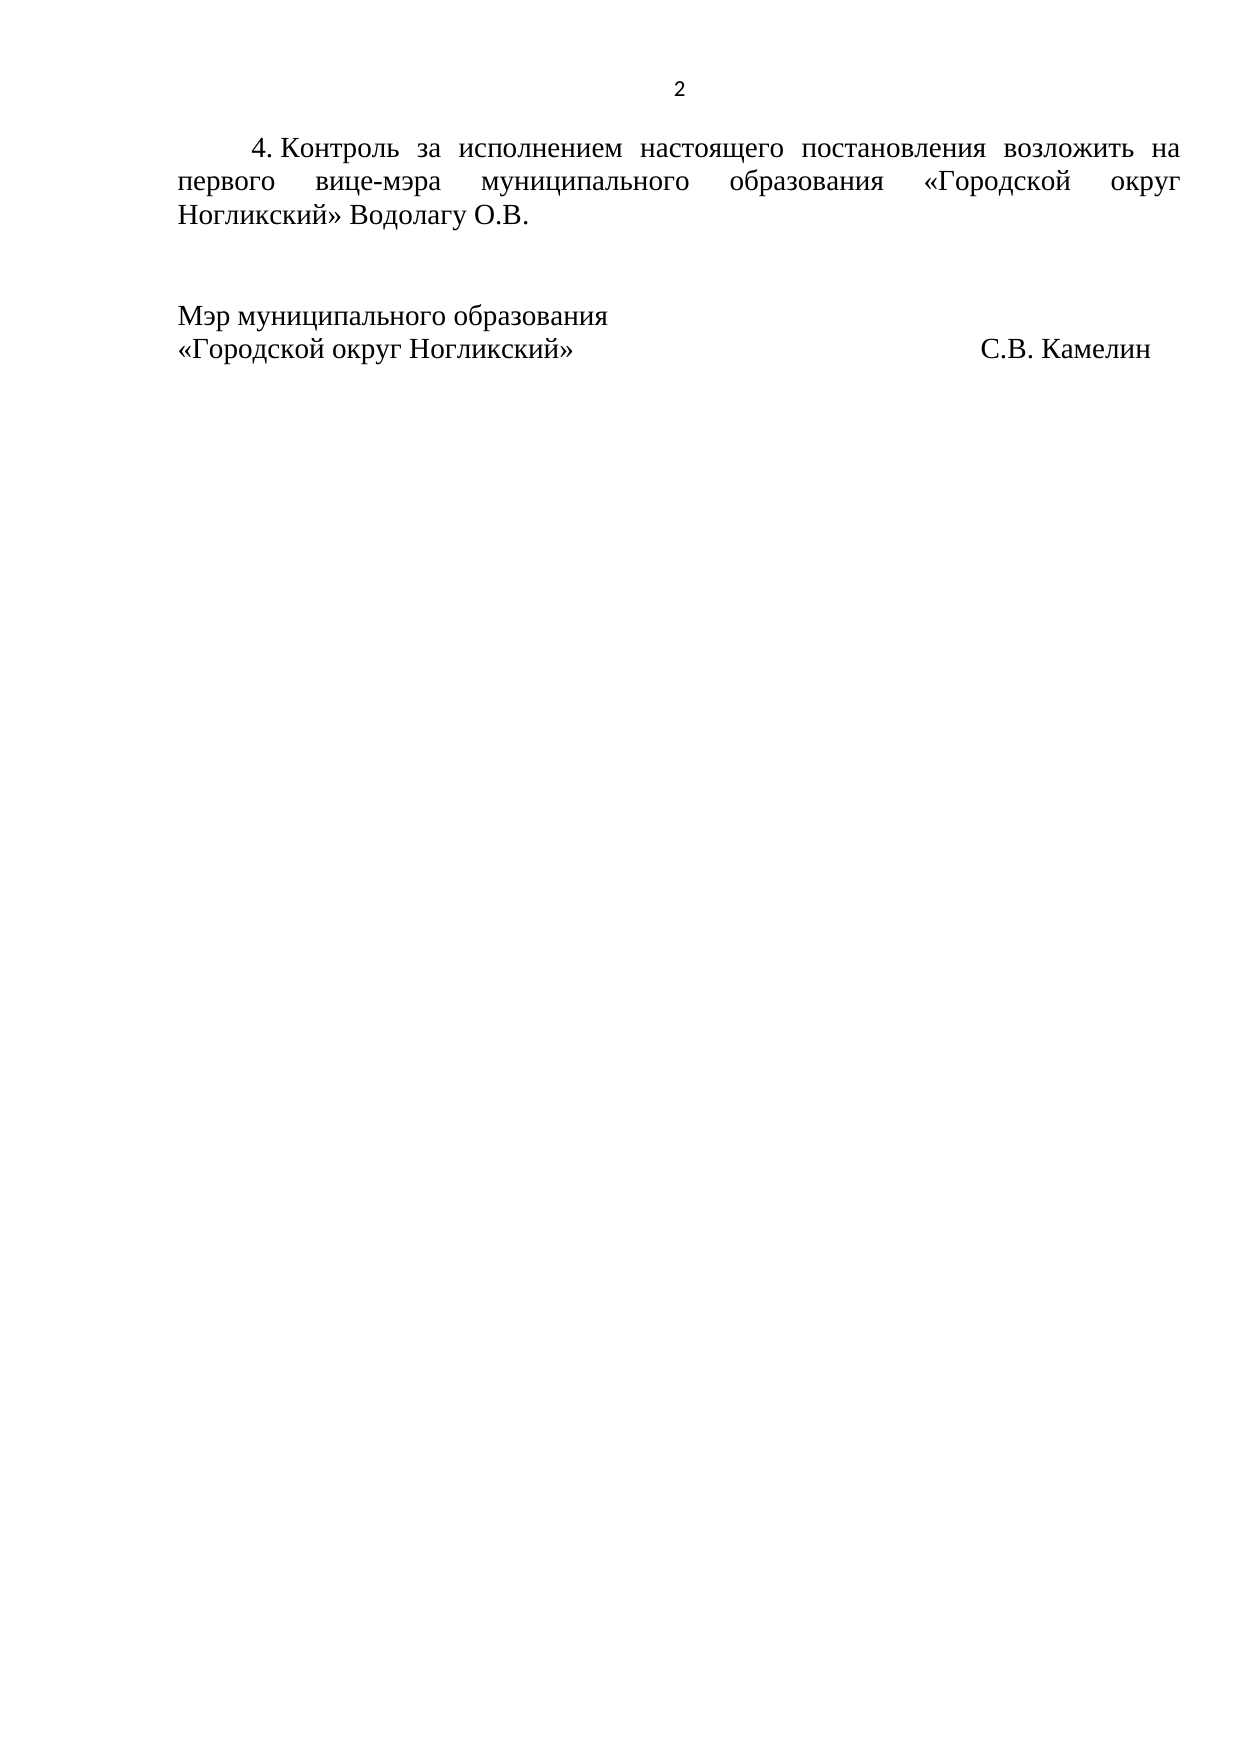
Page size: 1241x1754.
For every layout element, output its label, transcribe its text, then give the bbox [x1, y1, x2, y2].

text Мэр муниципального образования [177, 298, 1181, 331]
list Контроль за исполнением настоящего постановления возложить на первого вице-мэра муниципального образования «Городской округ Ногликский» Водолагу О.В. [177, 130, 1181, 231]
text «Городской округ Ногликский» С.В. Камелин [177, 331, 1181, 365]
